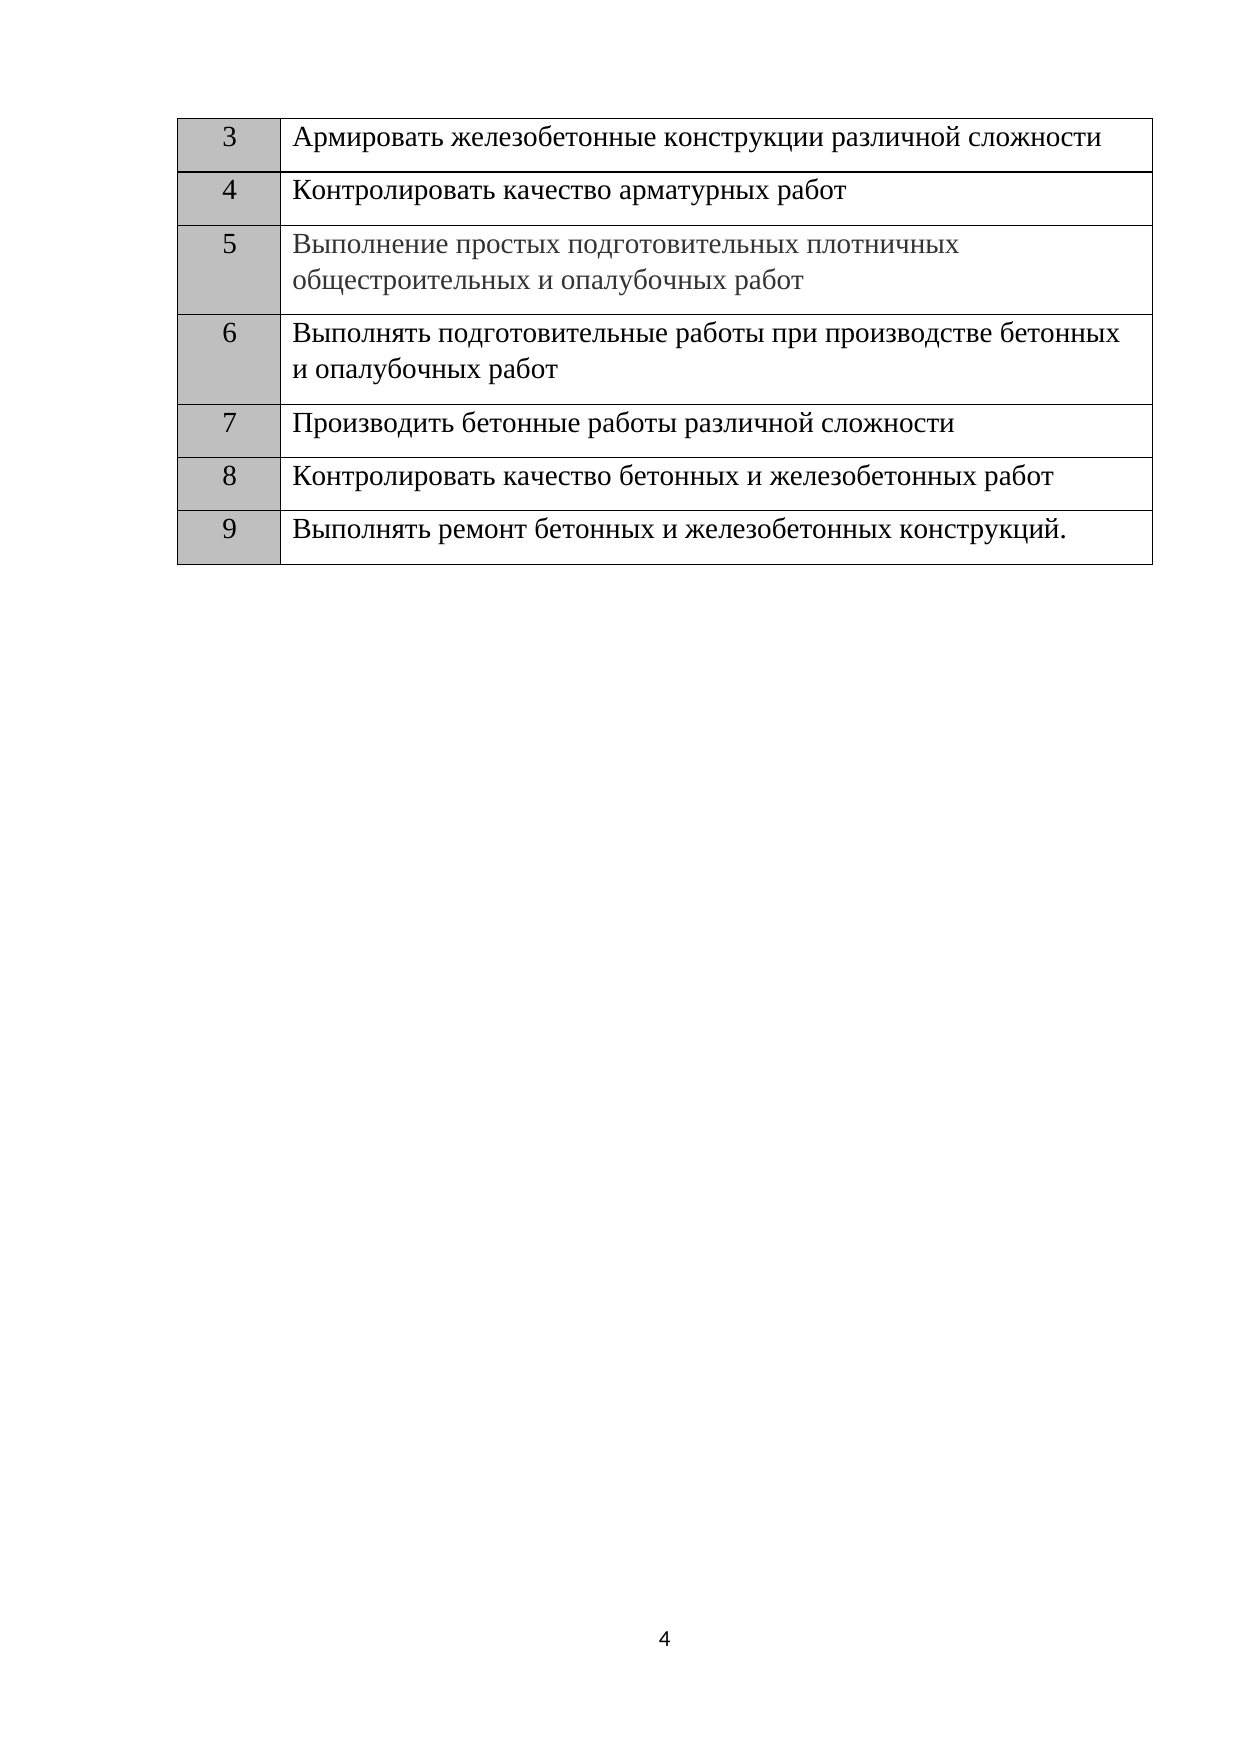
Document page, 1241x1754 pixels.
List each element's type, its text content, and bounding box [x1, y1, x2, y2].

table_cell 3 [178, 119, 280, 171]
table_cell Выполнять подготовительные работы при производстве бетонных и опалубочных работ [281, 315, 1152, 404]
table_cell Выполнять ремонт бетонных и железобетонных конструкций. [281, 511, 1152, 564]
table_cell 8 [178, 458, 280, 510]
table_cell 4 [178, 173, 280, 225]
table_cell Выполнение простых подготовительных плотничных общестроительных и опалубочных работ [281, 226, 1152, 314]
table_cell 6 [178, 315, 280, 404]
table_cell Контролировать качество бетонных и железобетонных работ [281, 458, 1152, 510]
table_cell Армировать железобетонные конструкции различной сложности [281, 119, 1152, 171]
table_cell 5 [178, 226, 280, 314]
table_cell Контролировать качество арматурных работ [281, 173, 1152, 225]
table_cell 9 [178, 511, 280, 564]
table_cell 7 [178, 405, 280, 457]
table_cell Производить бетонные работы различной сложности [281, 405, 1152, 457]
